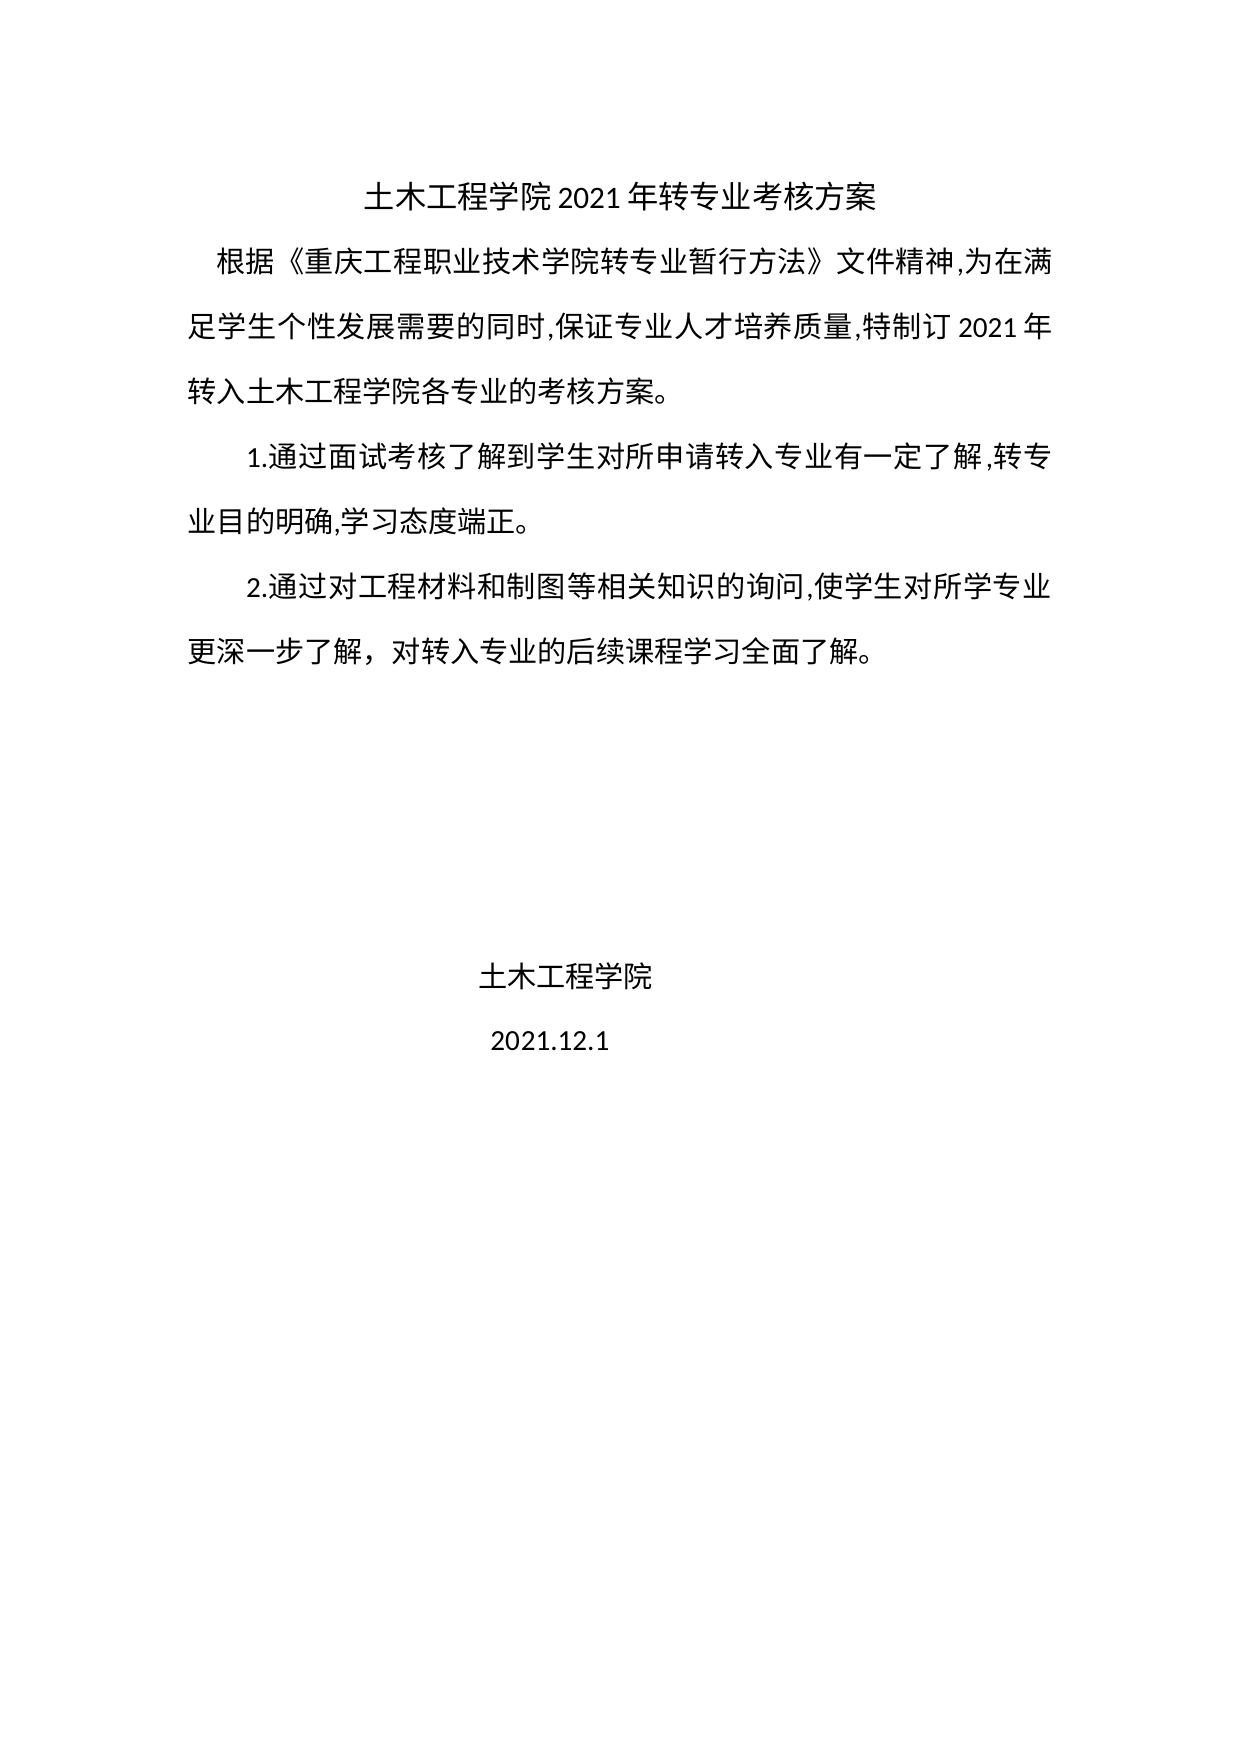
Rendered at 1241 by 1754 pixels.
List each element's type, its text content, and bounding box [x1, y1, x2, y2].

text 土木工程学院2021年转专业考核方案 [187, 162, 1053, 227]
text 根据《重庆工程职业技术学院转专业暂行方法》文件精神,为在满足学生个性发展需要的同时,保证专业人才培养质量,特制订2021年转入土木工程学院各专业的考核方案。 [187, 227, 1053, 422]
text 土木工程学院 [187, 942, 1053, 1007]
text 1.通过面试考核了解到学生对所申请转入专业有一定了解,转专业目的明确,学习态度端正。 [187, 422, 1053, 552]
text 2021.12.1 [187, 1007, 1053, 1072]
text 2.通过对工程材料和制图等相关知识的询问,使学生对所学专业更深一步了解，对转入专业的后续课程学习全面了解。 [187, 552, 1053, 682]
